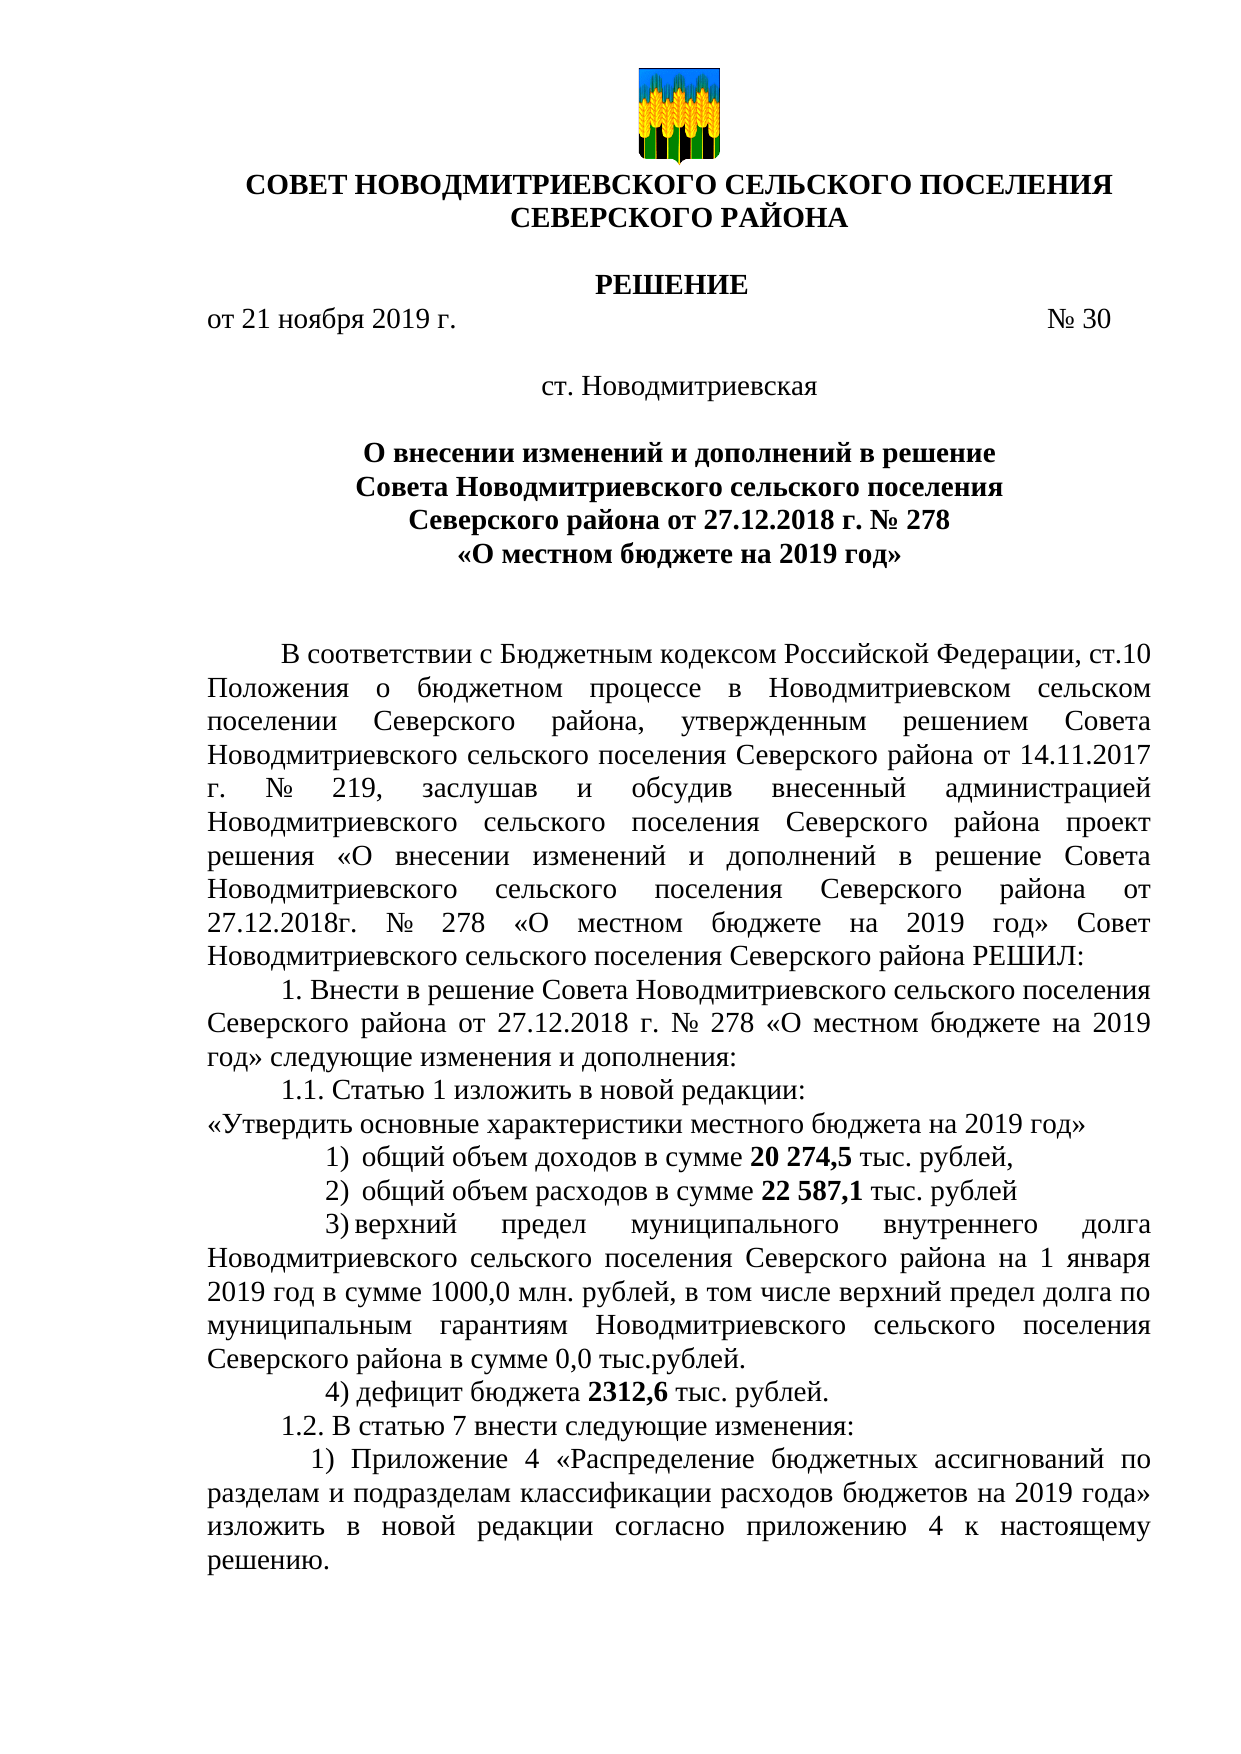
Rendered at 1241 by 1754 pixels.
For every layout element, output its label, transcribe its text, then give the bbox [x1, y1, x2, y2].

text 1.2. В статью 7 внести следующие изменения: [207, 1408, 1152, 1441]
text Совета Новодмитриевского сельского поселения [207, 469, 1152, 502]
text РЕШЕНИЕ [192, 267, 1152, 301]
text 1.1. Статью 1 изложить в новой редакции: [207, 1072, 1152, 1106]
text СОВЕТ НОВОДМИТРИЕВСКОГО СЕЛЬСКОГО ПОСЕЛЕНИЯ [207, 167, 1152, 200]
text В соответствии с Бюджетным кодексом Российской Федерации, ст.10 Положения о бюджетном процессе в Новодмитриевском сельском поселении Северского района, утвержденным решением Совета Новодмитриевского сельского поселения Северского района от 14.11.2017 г. № 219, заслушав и обсудив внесенный администрацией Новодмитриевского сельского поселения Северского района проект решения «О внесении изменений и дополнений в решение Совета Новодмитриевского сельского поселения Северского района от 27.12.2018г. № 278 «О местном бюджете на 2019 год» Совет Новодмитриевского сельского поселения Северского района РЕШИЛ: [207, 636, 1152, 972]
text 1. Внести в решение Совета Новодмитриевского сельского поселения Северского района от 27.12.2018 г. № 278 «О местном бюджете на 2019 год» следующие изменения и дополнения: [207, 972, 1152, 1072]
text 4) дефицит бюджета 2312,6 тыс. рублей. [207, 1374, 1152, 1408]
list верхний предел муниципального внутреннего долга Новодмитриевского сельского поселения Северского района на 1 января 2019 год в сумме 1000,0 млн. рублей, в том числе верхний предел долга по муниципальным гарантиям Новодмитриевского сельского поселения Северского района в сумме 0,0 тыс.рублей. [207, 1207, 1152, 1374]
text О внесении изменений и дополнений в решение [207, 435, 1152, 469]
text от 21 ноября 2019 г. № 30 [207, 301, 1152, 334]
picture [638, 68, 720, 167]
text ст. Новодмитриевская [207, 368, 1152, 402]
list общий объем доходов в сумме 20 274,5 тыс. рублей, [207, 1139, 1152, 1173]
text СЕВЕРСКОГО РАЙОНА [207, 200, 1152, 234]
text «Утвердить основные характеристики местного бюджета на 2019 год» [207, 1106, 1152, 1139]
text Северского района от 27.12.2018 г. № 278 [207, 502, 1152, 536]
text «О местном бюджете на 2019 год» [207, 536, 1152, 569]
list общий объем расходов в сумме 22 587,1 тыс. рублей [207, 1173, 1152, 1207]
text 1) Приложение 4 «Распределение бюджетных ассигнований по разделам и подразделам классификации расходов бюджетов на 2019 года» изложить в новой редакции согласно приложению 4 к настоящему решению. [207, 1441, 1152, 1576]
